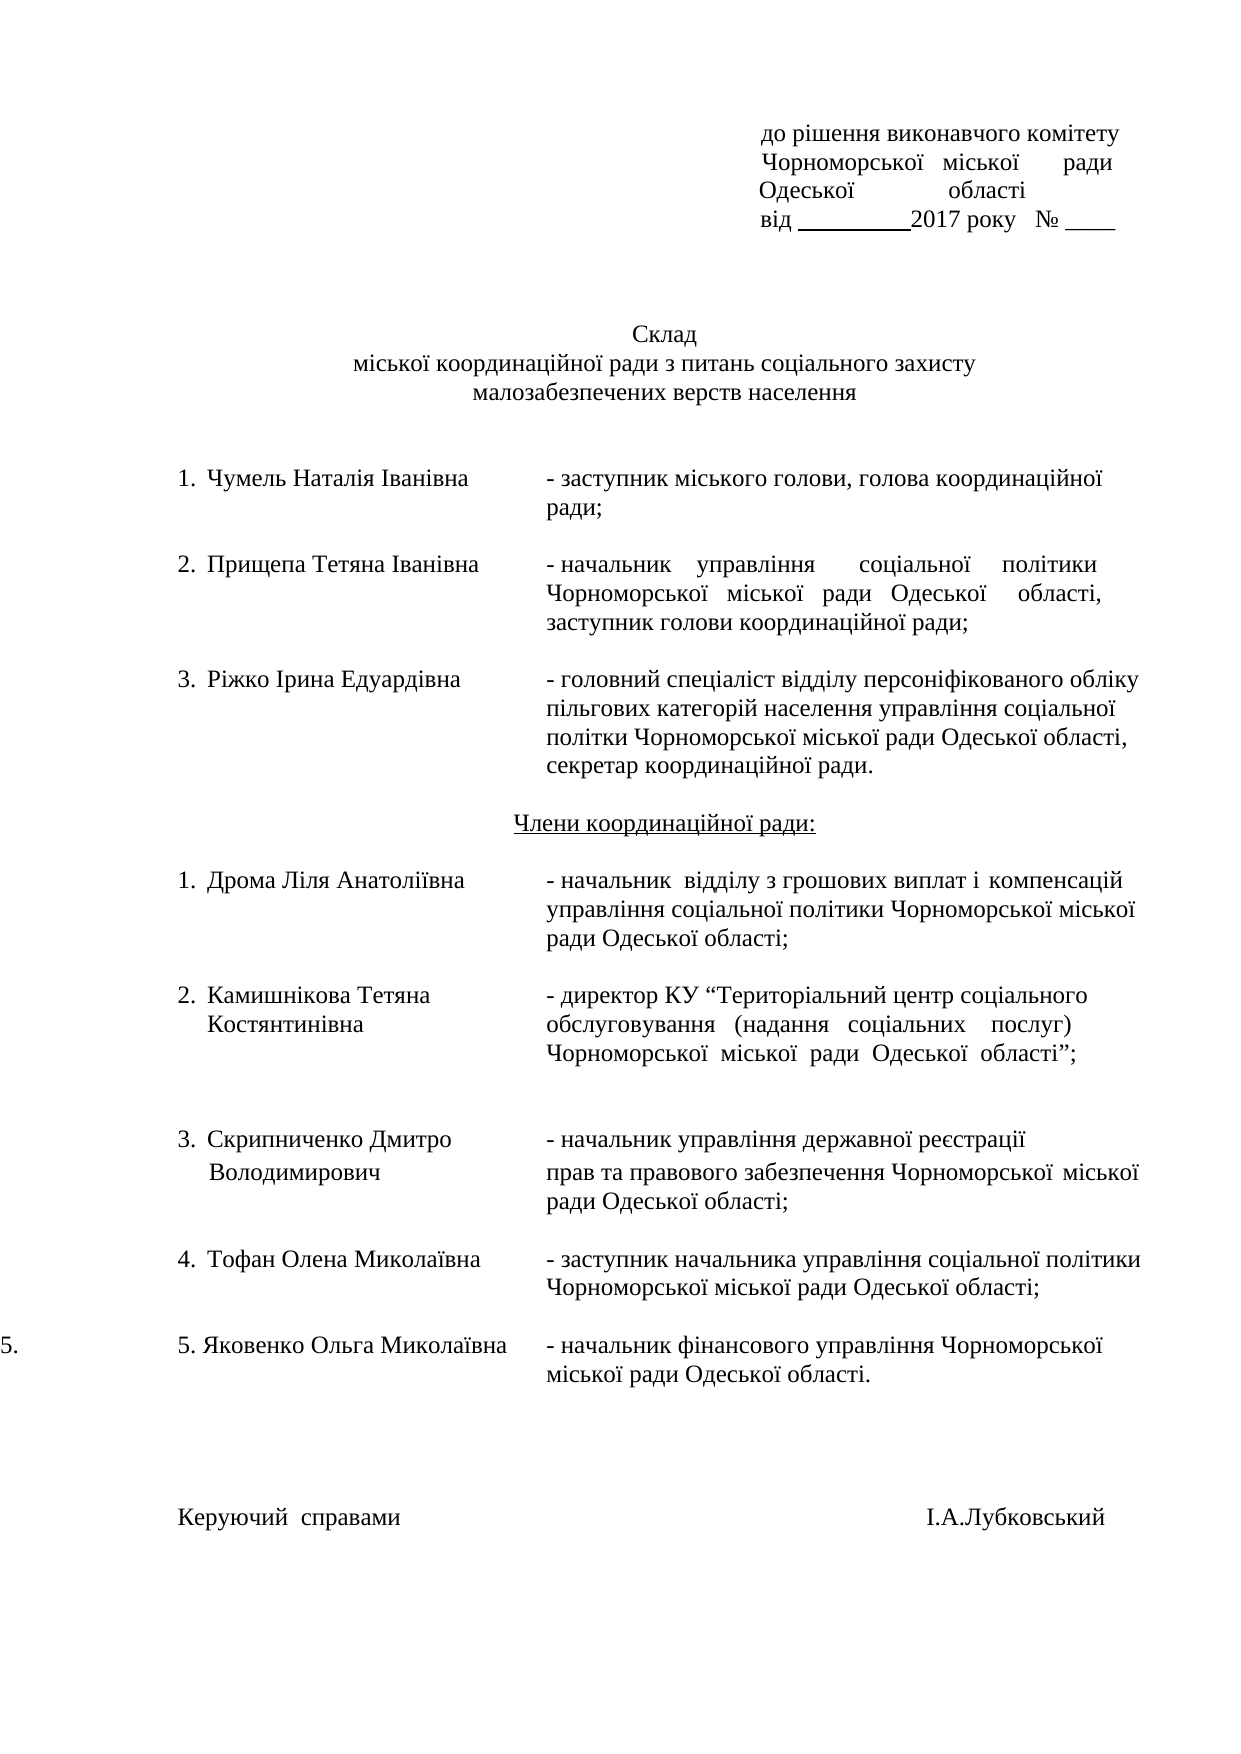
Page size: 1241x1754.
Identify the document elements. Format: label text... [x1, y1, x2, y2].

list управління соціальної політики Чорноморської міської [177, 894, 1152, 923]
list Чорноморської міської ради Одеської області, [177, 578, 1152, 607]
list 5. Яковенко Ольга Миколаївна - начальник фінансового управління Чорноморської [0, 1330, 1152, 1359]
list секретар координаційної ради. [177, 751, 1152, 779]
text міської ради Одеської області. [400, 1359, 1152, 1387]
list ради Одеської області; [177, 923, 1152, 952]
text міської координаційної ради з питань соціального захисту [177, 348, 1152, 377]
list Тофан Олена Миколаївна - заступник начальника управління соціальної політики [177, 1244, 1152, 1272]
list Камишнікова Тетяна - директор КУ “Територіальний центр соціального [177, 981, 1167, 1009]
text заступник голови координаційної ради; [177, 607, 1152, 636]
list Ріжко Ірина Едуардівна - головний спеціаліст відділу персоніфікованого обліку [177, 664, 1152, 693]
list Чумель Наталія Іванівна - заступник міського голови, голова координаційної [177, 463, 1152, 492]
list Прищепа Тетяна Іванівна - начальник управління соціальної політики [177, 549, 1152, 578]
text до рішення виконавчого комітету [723, 118, 1152, 147]
list політки Чорноморської міської ради Одеської області, [177, 722, 1152, 751]
list Члени координаційної ради: [177, 808, 1152, 837]
text від 2017 року № ____ [723, 204, 1152, 233]
text Одеської області [177, 176, 1152, 204]
text ради; [177, 492, 1152, 521]
list Дрома Ліля Анатоліївна - начальник відділу з грошових виплат і компенсацій [177, 866, 1152, 894]
list Костянтинівна обслуговування (надання соціальних послуг) [177, 1009, 1152, 1038]
list Чорноморської міської ради Одеської області; [177, 1272, 1152, 1301]
text малозабезпечених верств населення [177, 377, 1152, 406]
text Склад [177, 319, 1152, 348]
list пільгових категорій населення управління соціальної [177, 693, 1152, 722]
list Скрипниченко Дмитро - начальник управління державної реєстрації [177, 1124, 1122, 1153]
text Чорноморської міської ради [723, 147, 1152, 176]
text Керуючий справами І.А.Лубковський [177, 1502, 1152, 1531]
list Володимирович прав та правового забезпечення Чорноморської міської ради Одеської області; [177, 1157, 1152, 1215]
list Чорноморської міської ради Одеської області”; [177, 1038, 1152, 1067]
